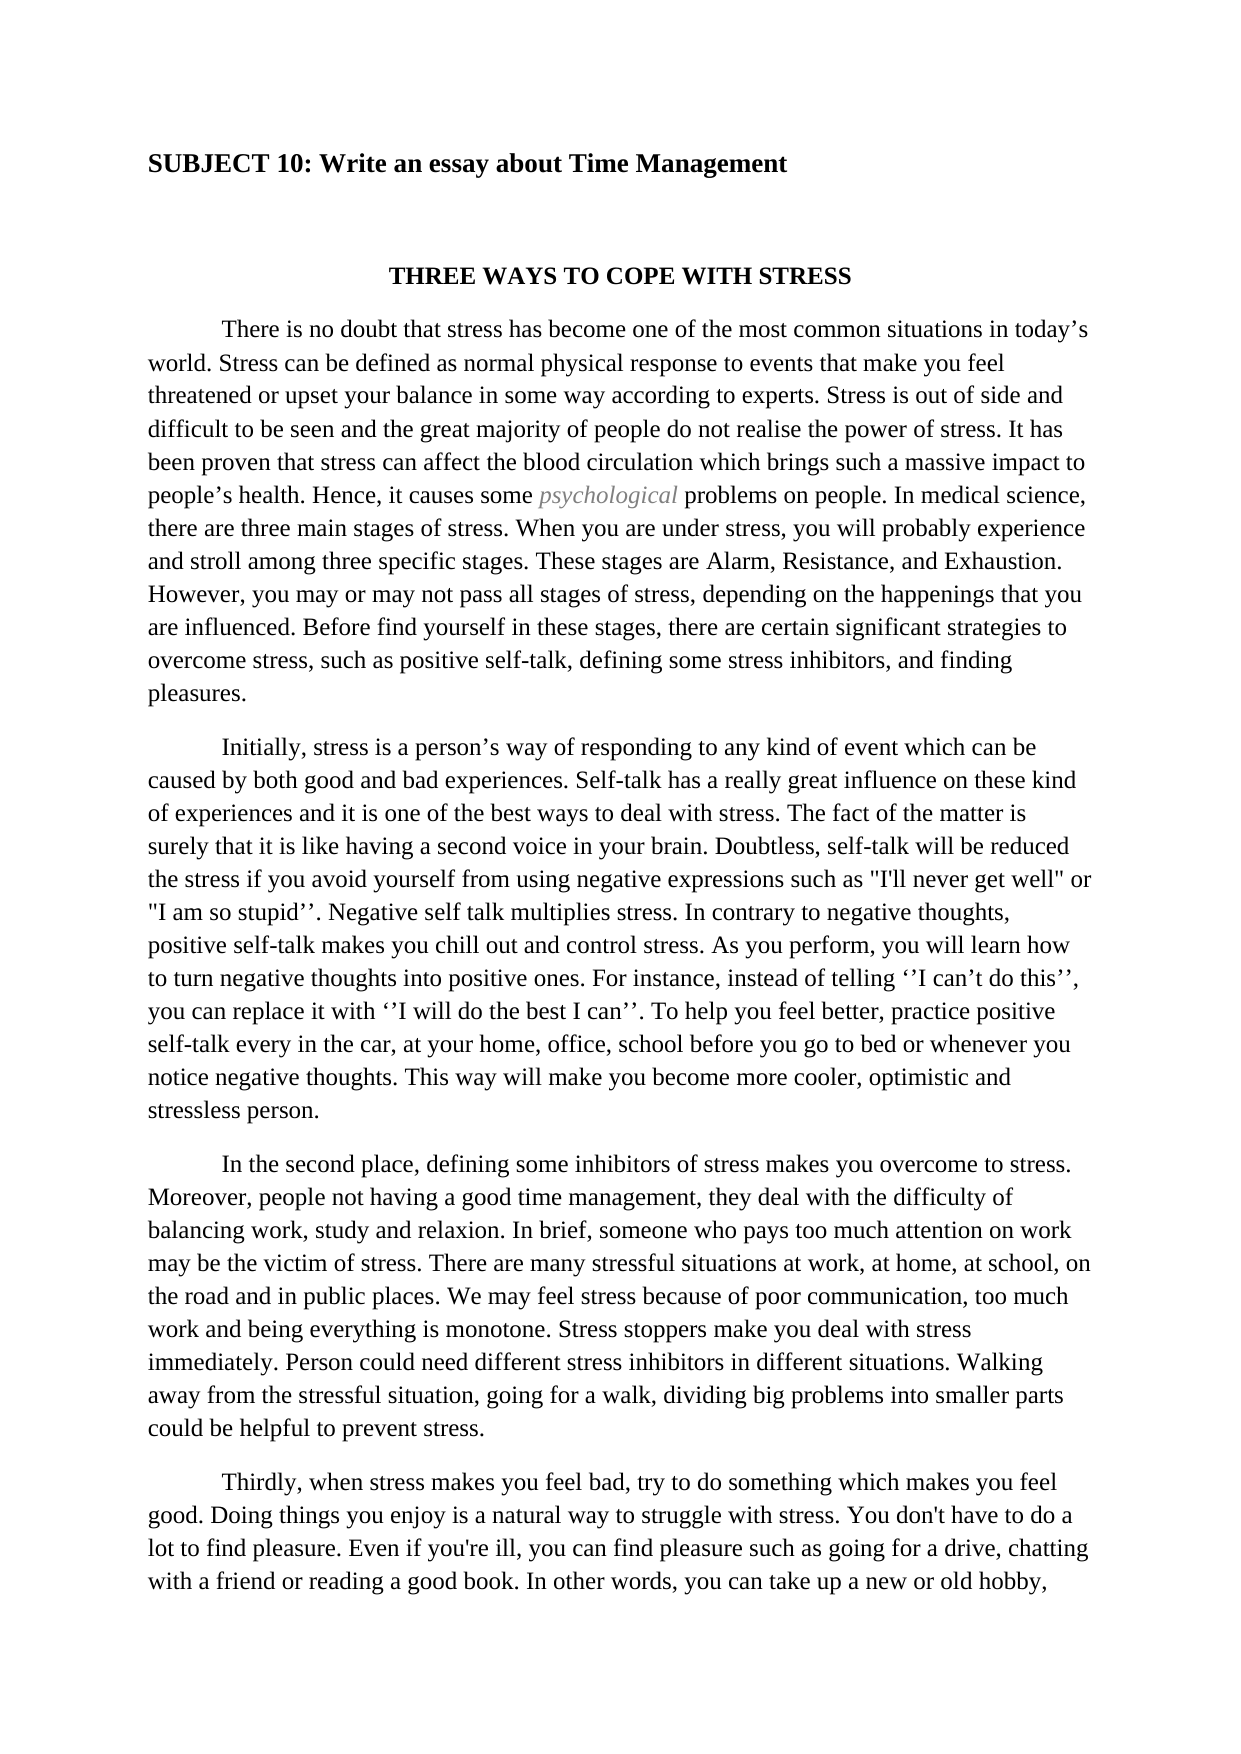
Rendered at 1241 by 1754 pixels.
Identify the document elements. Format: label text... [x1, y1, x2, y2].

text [148, 1467, 1093, 1594]
text SUBJECT 10: Write an essay about Time Management [148, 148, 1093, 179]
text In the second place, defining some inhibitors of stress makes you overcome to stress. Moreover, people not having a good time management, they deal with the difficulty of balancing work, study and relaxion. In brief, someone who pays too much attention on work may be the victim of stress. There are many stressful situations at work, at home, at school, on the road and in public places. We may feel stress because of poor communication, too much work and being everything is monotone. Stress stoppers make you deal with stress immediately. Person could need different stress inhibitors in different situations. Walking away from the stressful situation, going for a walk, dividing big problems into smaller parts could be helpful to prevent stress. [148, 1149, 1093, 1442]
text Initially, stress is a person’s way of responding to any kind of event which can be caused by both good and bad experiences. Self-talk has a really great influence on these kind of experiences and it is one of the best ways to deal with stress. The fact of the matter is surely that it is like having a second voice in your brain. Doubtless, self-talk will be reduced the stress if you avoid yourself from using negative expressions such as "I'll never get well" or "I am so stupid’’. Negative self talk multiplies stress. In contrary to negative thoughts, positive self-talk makes you chill out and control stress. As you perform, you will learn how to turn negative thoughts into positive ones. For instance, instead of telling ‘’I can’t do this’’, you can replace it with ‘’I will do the best I can’’. To help you feel better, practice positive self-talk every in the car, at your home, office, school before you go to bed or whenever you notice negative thoughts. This way will make you become more cooler, optimistic and stressless person. [148, 732, 1093, 1124]
text There is no doubt that stress has become one of the most common situations in today’s world. Stress can be defined as normal physical response to events that make you feel threatened or upset your balance in some way according to experts. Stress is out of side and difficult to be seen and the great majority of people do not realise the power of stress. It has been proven that stress can affect the blood circulation which brings such a massive impact to people’s health. Hence, it causes some psychological problems on people. In medical science, there are three main stages of stress. When you are under stress, you will probably experience and stroll among three specific stages. These stages are Alarm, Resistance, and Exhaustion. However, you may or may not pass all stages of stress, depending on the happenings that you are influenced. Before find yourself in these stages, there are certain significant strategies to overcome stress, such as positive self-talk, defining some stress inhibitors, and finding pleasures. [148, 314, 1093, 707]
text THREE WAYS TO COPE WITH STRESS [148, 261, 1093, 289]
